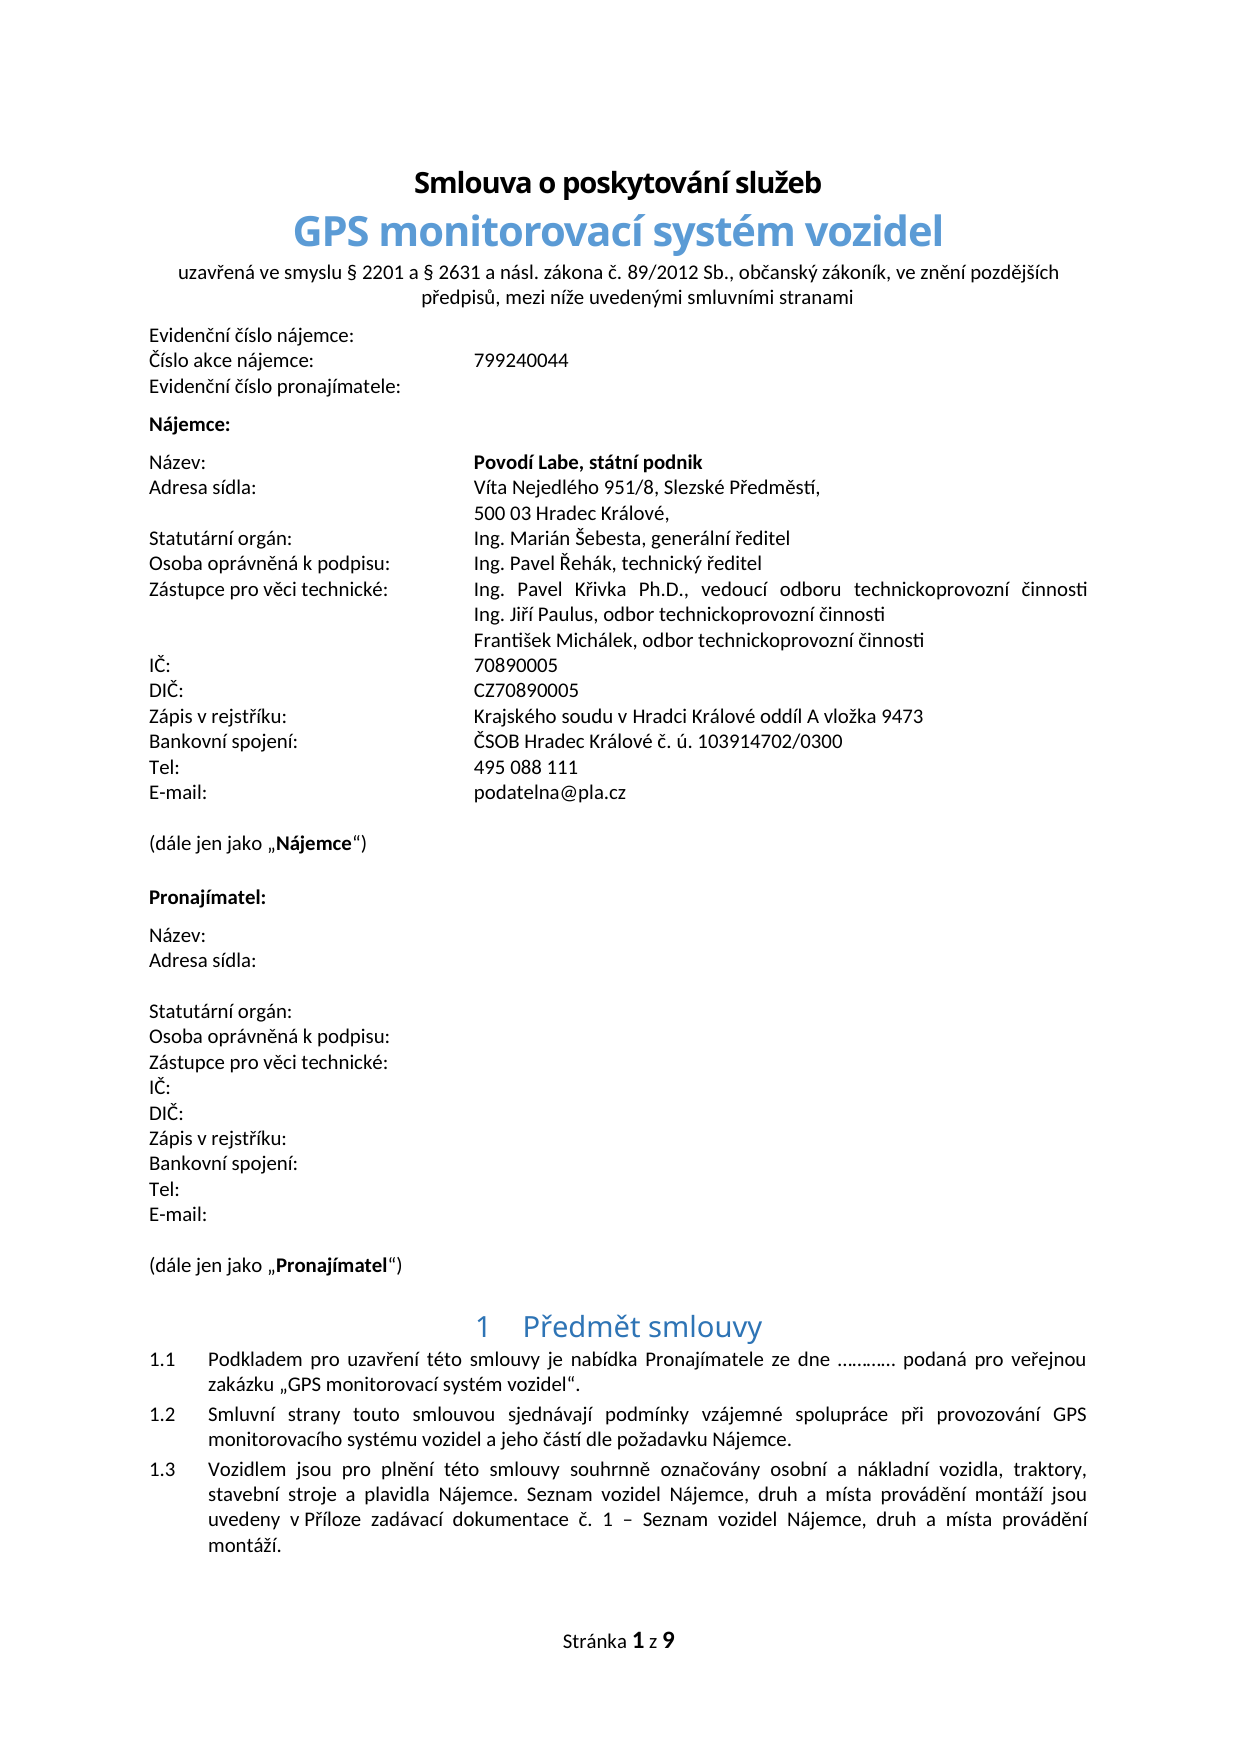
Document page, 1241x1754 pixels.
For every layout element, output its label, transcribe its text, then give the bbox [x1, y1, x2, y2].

list Pronajímatel: [149, 884, 1088, 909]
text Podkladem pro uzavření této smlouvy je nabídka Pronajímatele ze dne ………… podaná pro veřejnou zakázku „GPS monitorovací systém vozidel“. [149, 1346, 1088, 1397]
list Číslo akce nájemce: 799240044 [149, 348, 1088, 373]
list František Michálek, odbor technickoprovozní činnosti [149, 627, 1088, 652]
list Nájemce: [149, 411, 1088, 436]
list E-mail: [149, 1201, 1088, 1227]
list DIČ: CZ70890005 [149, 678, 1088, 703]
list Tel: 495 088 111 [149, 754, 1088, 779]
list Zápis v rejstříku: Krajského soudu v Hradci Králové oddíl A vložka 9473 [149, 703, 1088, 728]
list Adresa sídla: [149, 947, 1088, 973]
list (dále jen jako „Nájemce“) [149, 830, 1088, 855]
text Vozidlem jsou pro plnění této smlouvy souhrnně označovány osobní a nákladní vozidla, traktory, stavební stroje a plavidla Nájemce. Seznam vozidel Nájemce, druh a místa provádění montáží jsou uvedeny v Příloze zadávací dokumentace č. 1 – Seznam vozidel Nájemce, druh a místa provádění montáží. [149, 1456, 1088, 1557]
list Tel: [149, 1176, 1088, 1201]
text Smluvní strany touto smlouvou sjednávají podmínky vzájemné spolupráce při provozování GPS monitorovacího systému vozidel a jeho částí dle požadavku Nájemce. [149, 1401, 1088, 1452]
title Smlouva o poskytování služeb [149, 162, 1088, 202]
list Zástupce pro věci technické: [149, 1049, 1088, 1074]
list Adresa sídla: Víta Nejedlého 951/8, Slezské Předměstí, [149, 474, 1088, 500]
list IČ: [149, 1074, 1088, 1100]
list Název: [149, 922, 1088, 947]
list E-mail: podatelna@pla.cz [149, 779, 1088, 805]
list Statutární orgán: [149, 998, 1088, 1023]
list Osoba oprávněná k podpisu: Ing. Pavel Řehák, technický ředitel [149, 551, 1088, 576]
list DIČ: [149, 1100, 1088, 1125]
subtitle Předmět smlouvy [149, 1306, 1088, 1346]
list Název: Povodí Labe, státní podnik [149, 449, 1088, 474]
list Bankovní spojení: ČSOB Hradec Králové č. ú. 103914702/0300 [149, 728, 1088, 754]
title GPS monitorovací systém vozidel [149, 202, 1088, 259]
list Zápis v rejstříku: [149, 1125, 1088, 1151]
list 500 03 Hradec Králové, [149, 500, 1088, 525]
list Evidenční číslo pronajímatele: [149, 373, 1088, 398]
list Statutární orgán: Ing. Marián Šebesta, generální ředitel [149, 525, 1088, 551]
list IČ: 70890005 [149, 652, 1088, 678]
list uzavřená ve smyslu § 2201 a § 2631 a násl. zákona č. 89/2012 Sb., občanský zákoník, ve znění pozdějších předpisů, mezi níže uvedenými smluvními stranami [149, 259, 1088, 310]
list Osoba oprávněná k podpisu: [149, 1023, 1088, 1049]
list Bankovní spojení: [149, 1151, 1088, 1176]
list Evidenční číslo nájemce: [149, 322, 1088, 348]
list Zástupce pro věci technické: Ing. Pavel Křivka Ph.D., vedoucí odboru technickoprovozní činnosti Ing. Jiří Paulus, odbor technickoprovozní činnosti [149, 576, 1088, 627]
list (dále jen jako „Pronajímatel“) [149, 1252, 1088, 1277]
